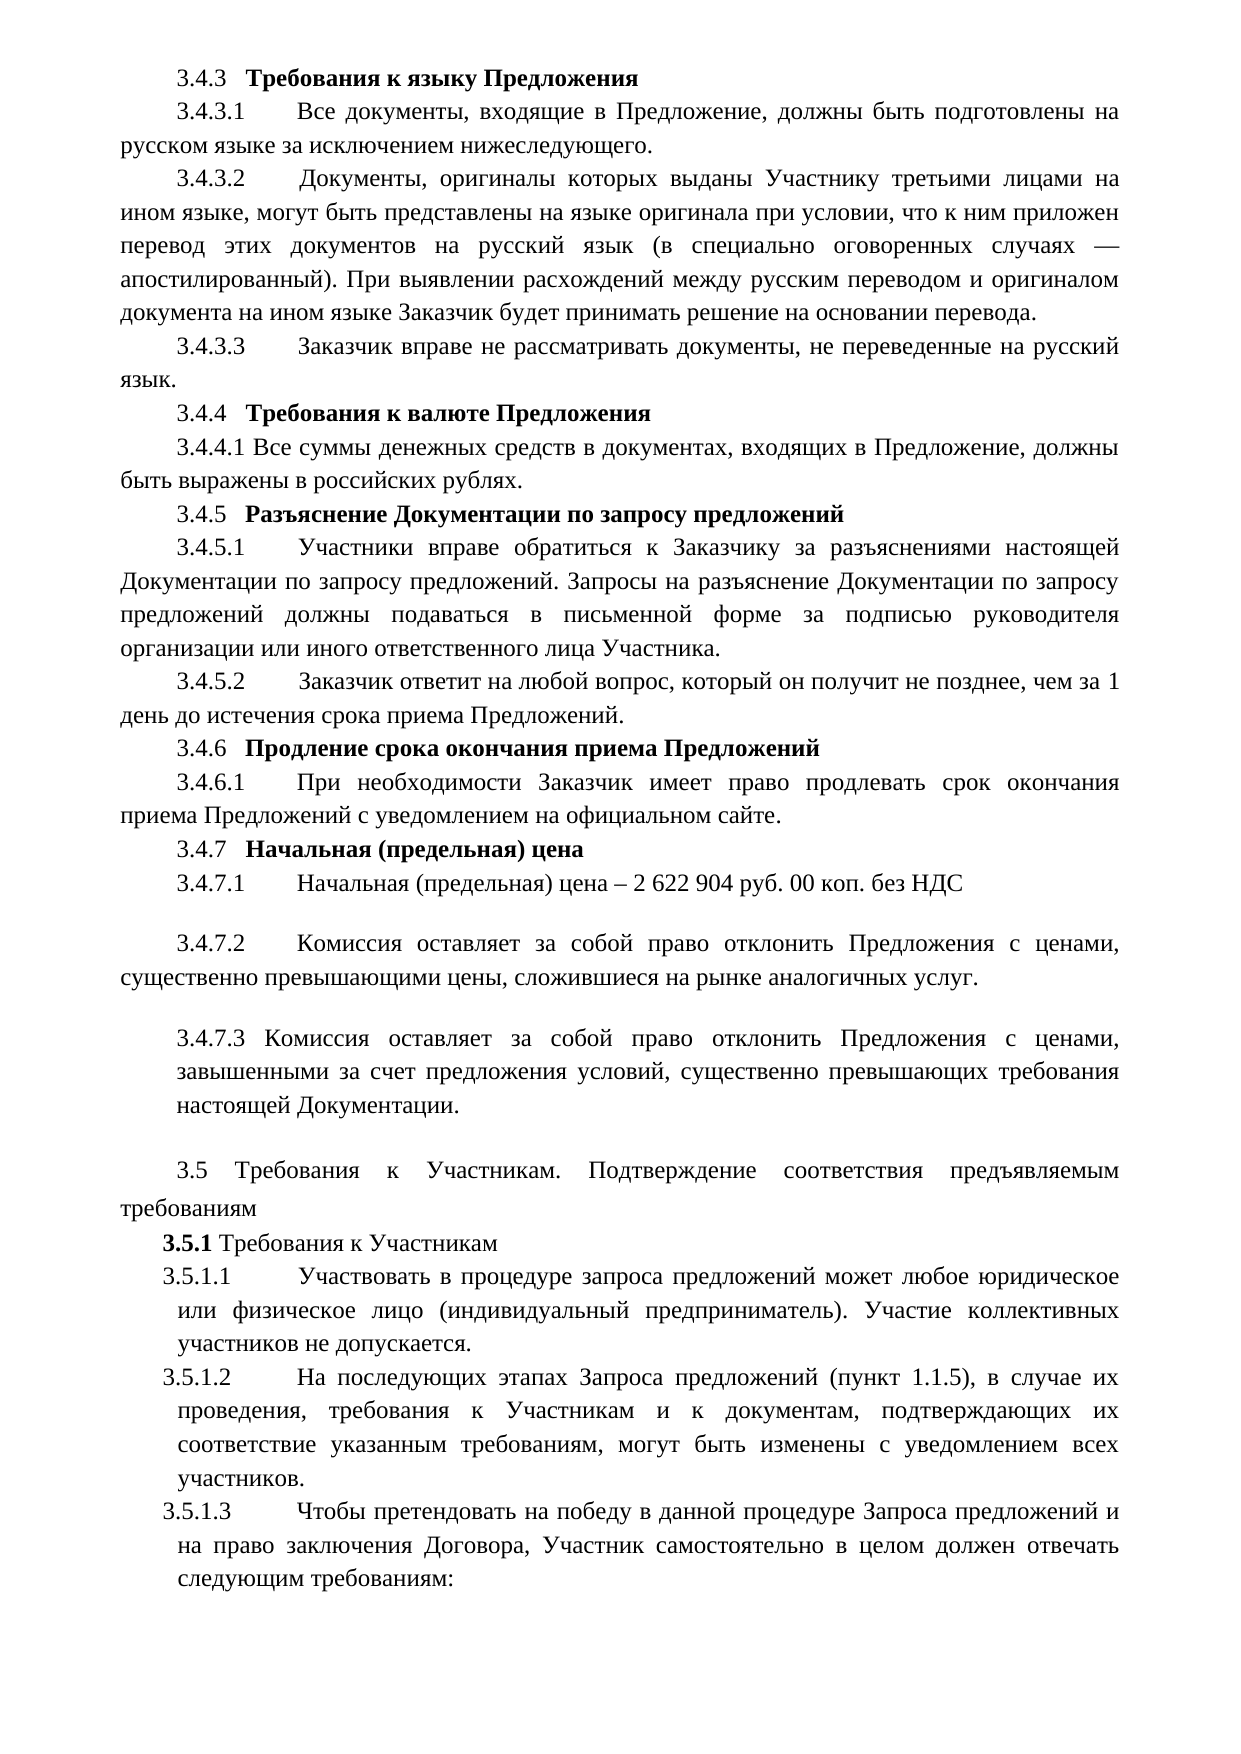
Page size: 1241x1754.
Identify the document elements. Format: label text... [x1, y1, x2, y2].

list Продление срока окончания приема Предложений [120, 730, 1122, 763]
list Начальная (предельная) цена [120, 831, 1122, 864]
list Требования к валюте Предложения [120, 394, 1122, 428]
list Заказчик ответит на любой вопрос, который он получит не позднее, чем за 1 день до истечения срока приема Предложений. [120, 663, 1120, 730]
list На последующих этапах Запроса предложений (пункт 1.1.5), в случае их проведения, требования к Участникам и к документам, подтверждающих их соответствие указанным требованиям, могут быть изменены с уведомлением всех участников. [162, 1358, 1120, 1493]
list При необходимости Заказчик имеет право продлевать срок окончания приема Предложений с уведомлением на официальном сайте. [120, 763, 1120, 831]
text 3.4.4.1 Все суммы денежных средств в документах, входящих в Предложение, должны быть выражены в российских рублях. [120, 428, 1120, 495]
list Участники вправе обратиться к Заказчику за разъяснениями настоящей Документации по запросу предложений. Запросы на разъяснение Документации по запросу предложений должны подаваться в письменной форме за подписью руководителя организации или иного ответственного лица Участника. [120, 529, 1120, 663]
list Требования к языку Предложения [120, 59, 1122, 93]
list Все документы, входящие в Предложение, должны быть подготовлены на русском языке за исключением нижеследующего. [120, 93, 1120, 160]
list Заказчик вправе не рассматривать документы, не переведенные на русский язык. [120, 327, 1120, 394]
text 3.5.1 Требования к Участникам [162, 1224, 1122, 1258]
list Комиссия оставляет за собой право отклонить Предложения с ценами, существенно превышающими цены, сложившиеся на рынке аналогичных услуг. [120, 925, 1120, 992]
list Участвовать в процедуре запроса предложений может любое юридическое или физическое лицо (индивидуальный предприниматель). Участие коллективных участников не допускается. [162, 1258, 1120, 1358]
list Чтобы претендовать на победу в данной процедуре Запроса предложений и на право заключения Договора, Участник самостоятельно в целом должен отвечать следующим требованиям: [162, 1493, 1120, 1593]
text 3.4.7.3 Комиссия оставляет за собой право отклонить Предложения с ценами, завышенными за счет предложения условий, существенно превышающих требования настоящей Документации. [176, 1019, 1120, 1120]
list Начальная (предельная) цена – 2 622 904 руб. 00 коп. без НДС [120, 864, 1120, 898]
list Разъяснение Документации по запросу предложений [120, 495, 1122, 529]
text 3.5 Требования к Участникам. Подтверждение соответствия предъявляемым требованиям [120, 1147, 1120, 1224]
list Документы, оригиналы которых выданы Участнику третьими лицами на ином языке, могут быть представлены на языке оригинала при условии, что к ним приложен перевод этих документов на русский язык (в специально оговоренных случаях — апостилированный). При выявлении расхождений между русским переводом и оригиналом документа на ином языке Заказчик будет принимать решение на основании перевода. [120, 160, 1120, 327]
